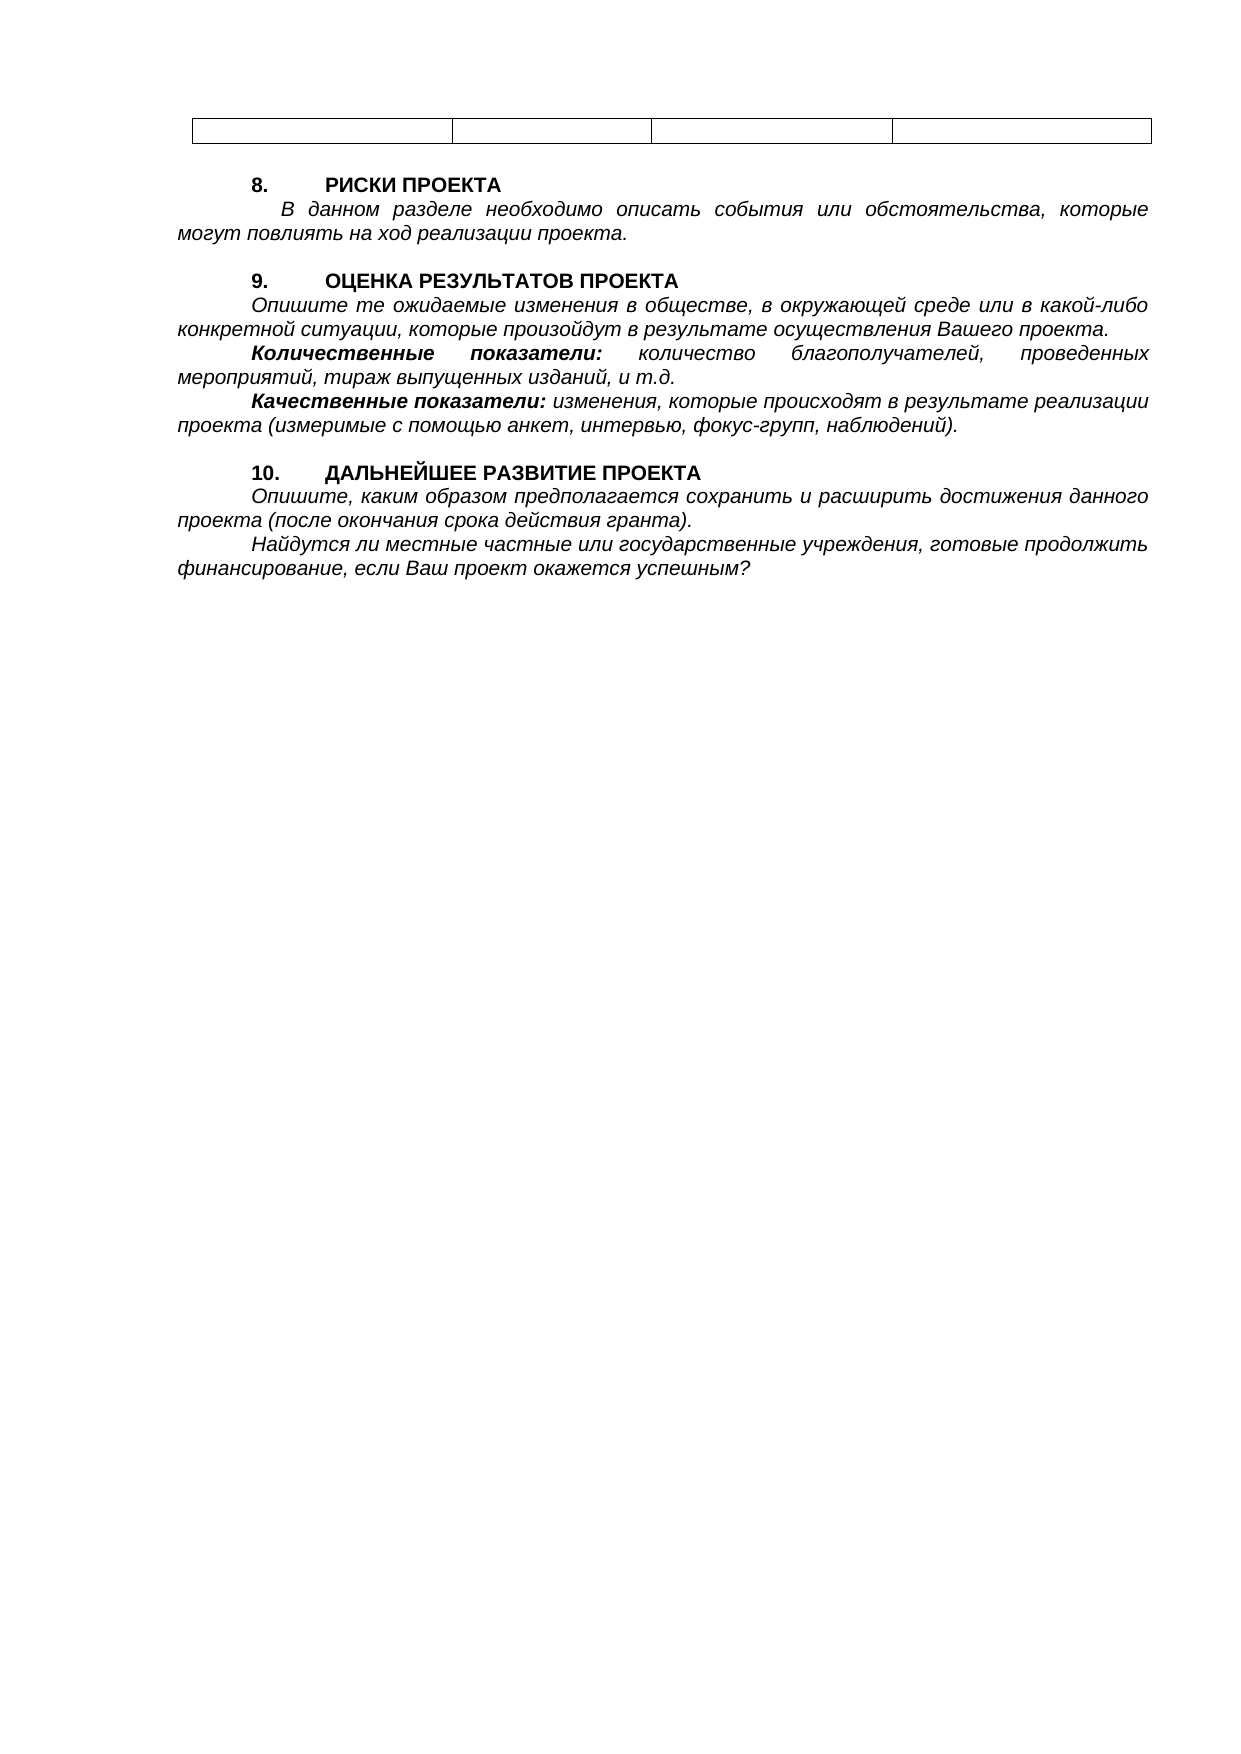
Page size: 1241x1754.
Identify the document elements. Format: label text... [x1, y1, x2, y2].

text Опишите те ожидаемые изменения в обществе, в окружающей среде или в какой-либо конкретной ситуации, которые произойдут в результате осуществления Вашего проекта. [177, 293, 1152, 341]
table_cell [193, 119, 452, 143]
text Найдутся ли местные частные или государственные учреждения, готовые продолжить финансирование, если Ваш проект окажется успешным? [177, 532, 1152, 580]
table_cell [893, 119, 1151, 143]
table_cell [453, 119, 651, 143]
text Количественные показатели: количество благополучателей, проведенных мероприятий, тираж выпущенных изданий, и т.д. [177, 341, 1152, 388]
text Качественные показатели: изменения, которые происходят в результате реализации проекта (измеримые с помощью анкет, интервью, фокус-групп, наблюдений). [177, 388, 1152, 436]
list РИСКИ ПРОЕКТА [177, 173, 1152, 197]
text В данном разделе необходимо описать события или обстоятельства, которые могут повлиять на ход реализации проекта. [177, 197, 1152, 245]
list ОЦЕНКА РЕЗУЛЬТАТОВ ПРОЕКТА [177, 269, 1152, 293]
list ДАЛЬНЕЙШЕЕ РАЗВИТИЕ ПРОЕКТА [177, 460, 1152, 484]
text Опишите, каким образом предполагается сохранить и расширить достижения данного проекта (после окончания срока действия гранта). [177, 484, 1152, 532]
table_cell [652, 119, 892, 143]
